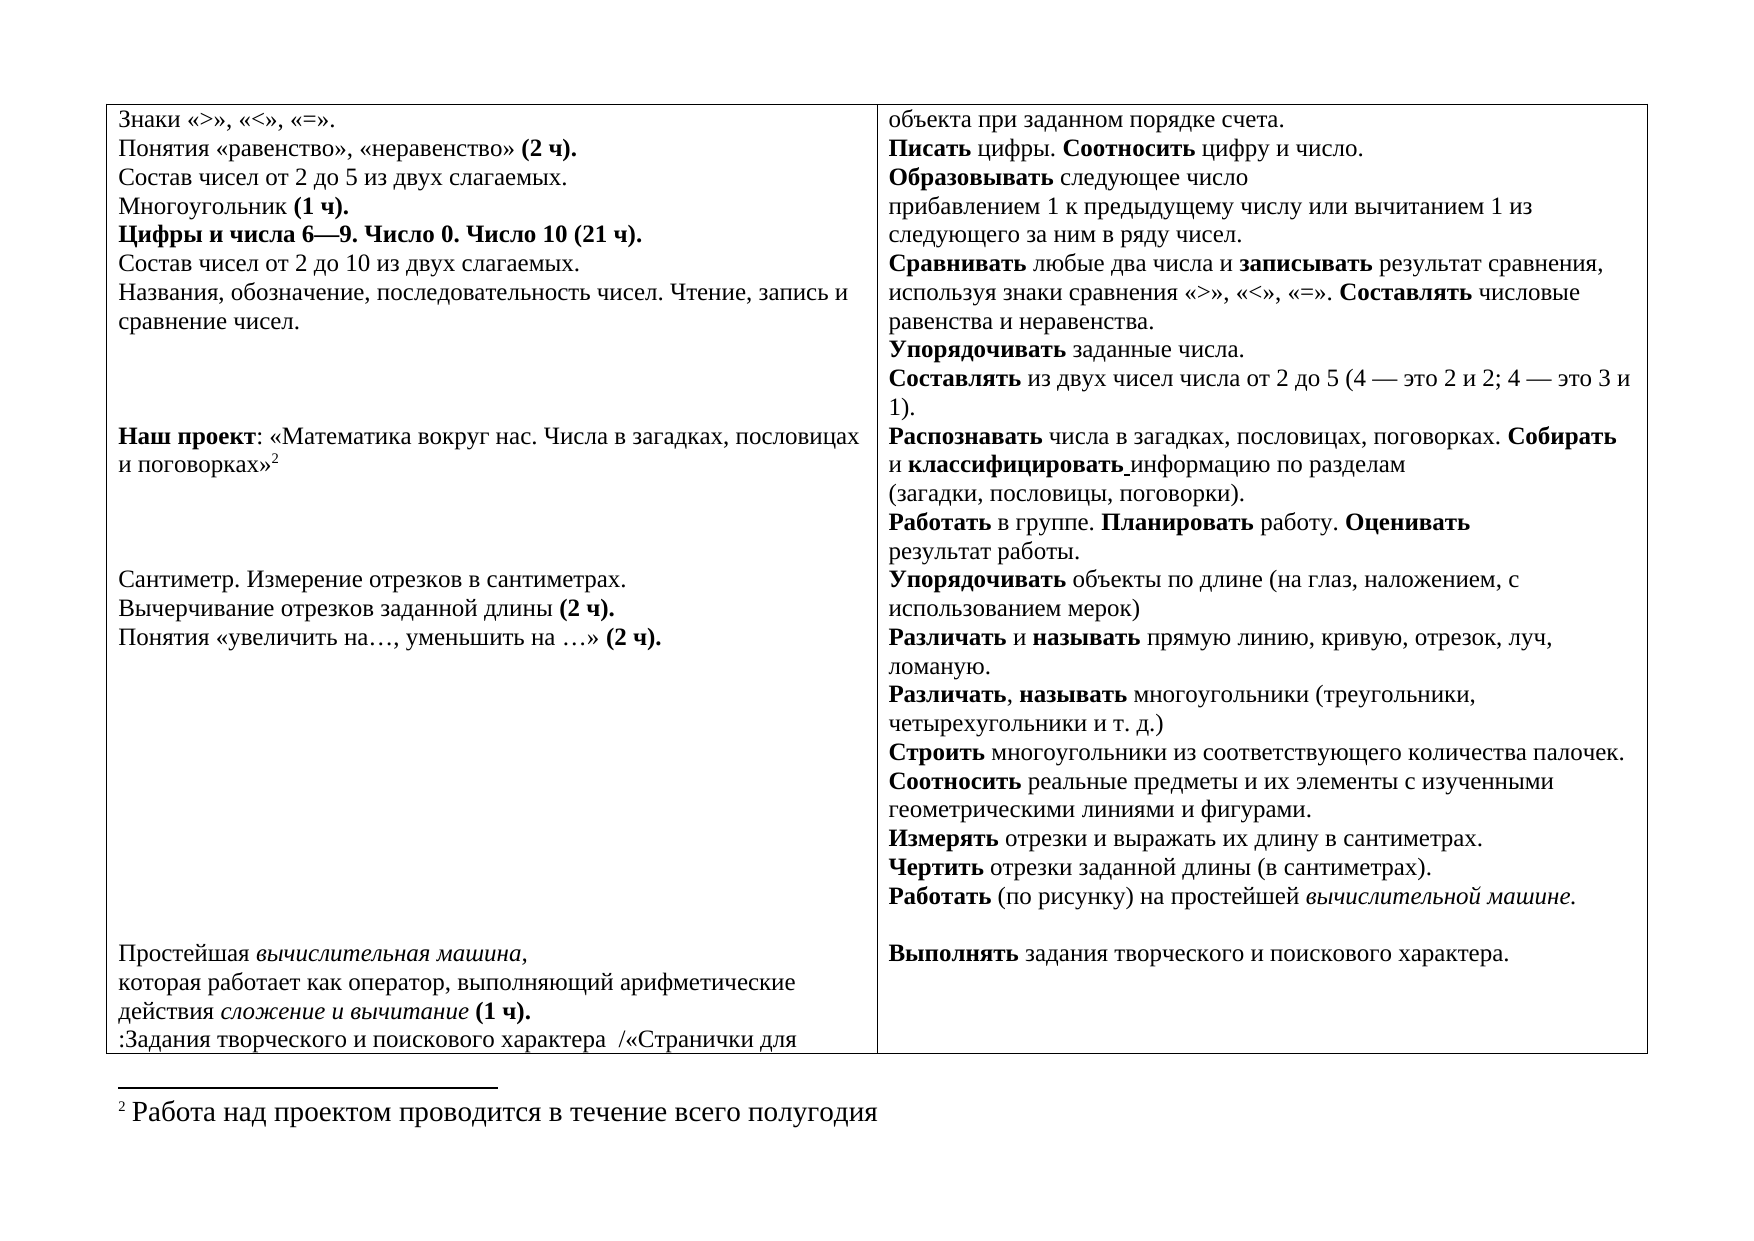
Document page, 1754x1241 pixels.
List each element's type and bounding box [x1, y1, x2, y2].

table_cell [107, 105, 877, 1053]
table_cell [878, 105, 1647, 1053]
